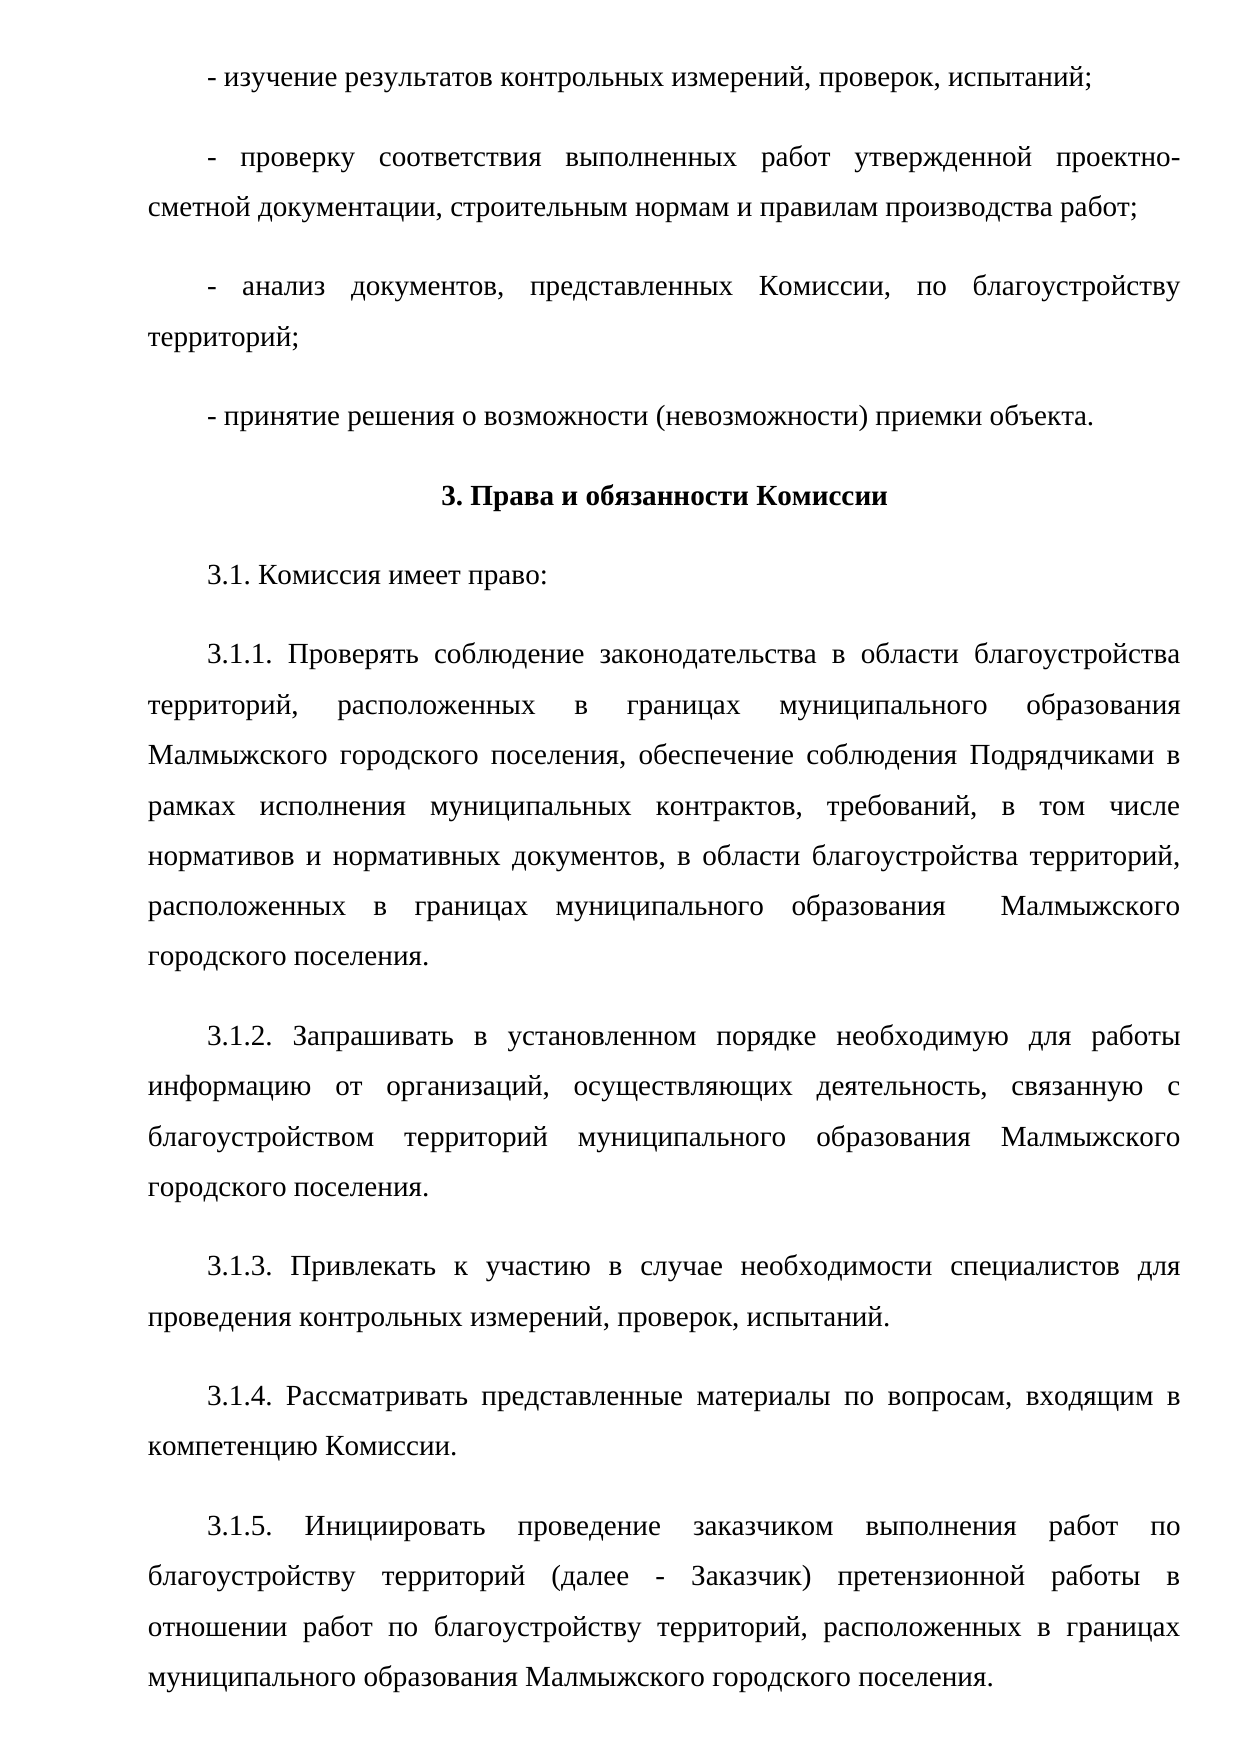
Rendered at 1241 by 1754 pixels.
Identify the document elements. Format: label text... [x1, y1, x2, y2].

text 3.1. Комиссия имеет право: [148, 557, 1181, 591]
text 3. Права и обязанности Комиссии [148, 478, 1181, 511]
text - принятие решения о возможности (невозможности) приемки объекта. [148, 398, 1181, 432]
text - изучение результатов контрольных измерений, проверок, испытаний; [148, 59, 1181, 93]
text - анализ документов, представленных Комиссии, по благоустройству территорий; [148, 268, 1181, 352]
text 3.1.1. Проверять соблюдение законодательства в области благоустройства территорий, расположенных в границах муниципального образования Малмыжского городского поселения, обеспечение соблюдения Подрядчиками в рамках исполнения муниципальных контрактов, требований, в том числе нормативов и нормативных документов, в области благоустройства территорий, расположенных в границах муниципального образования Малмыжского городского поселения. [148, 637, 1181, 972]
text - проверку соответствия выполненных работ утвержденной проектно-сметной документации, строительным нормам и правилам производства работ; [148, 139, 1181, 222]
text 3.1.4. Рассматривать представленные материалы по вопросам, входящим в компетенцию Комиссии. [148, 1378, 1181, 1462]
text 3.1.3. Привлекать к участию в случае необходимости специалистов для проведения контрольных измерений, проверок, испытаний. [148, 1248, 1181, 1332]
text 3.1.2. Запрашивать в установленном порядке необходимую для работы информацию от организаций, осуществляющих деятельность, связанную с благоустройством территорий муниципального образования Малмыжского городского поселения. [148, 1018, 1181, 1202]
text 3.1.5. Инициировать проведение заказчиком выполнения работ по благоустройству территорий (далее - Заказчик) претензионной работы в отношении работ по благоустройству территорий, расположенных в границах муниципального образования Малмыжского городского поселения. [148, 1508, 1181, 1692]
